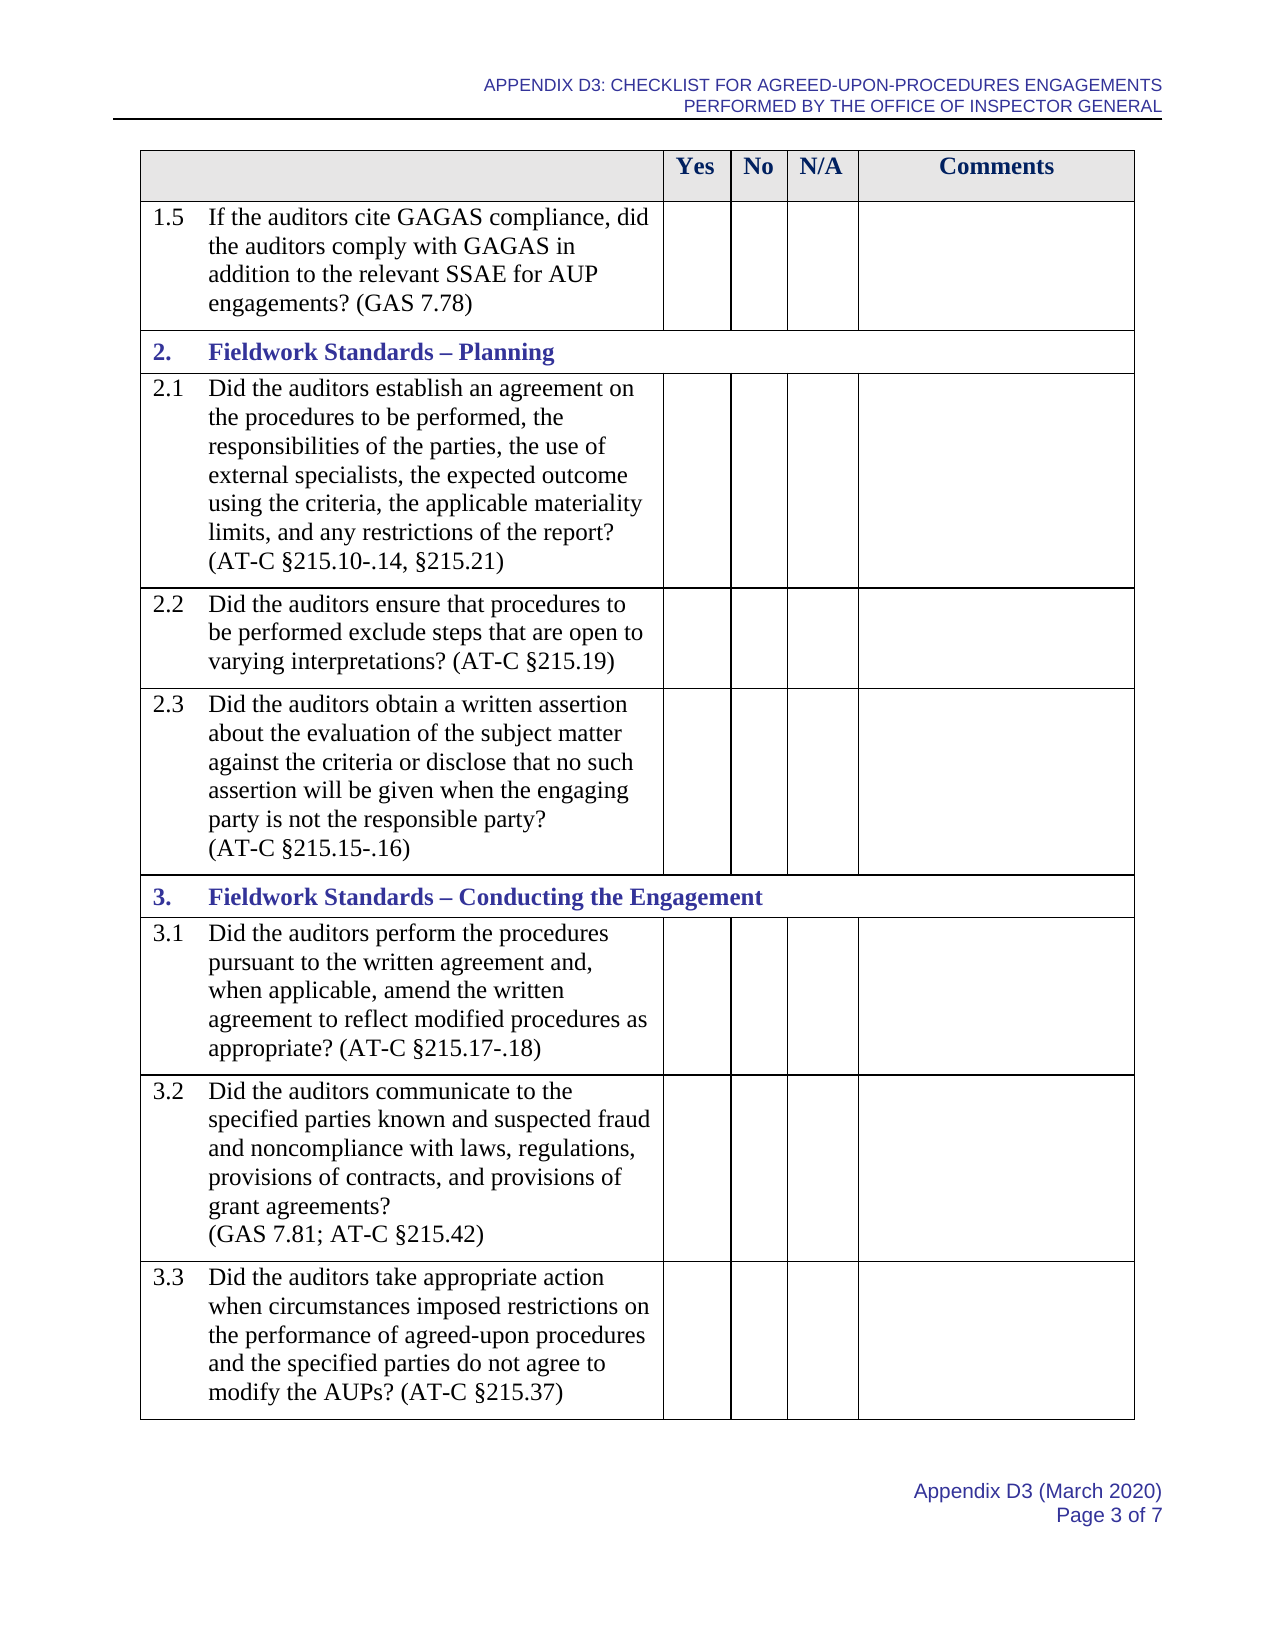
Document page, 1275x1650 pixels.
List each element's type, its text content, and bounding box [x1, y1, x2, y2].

table_cell [788, 589, 858, 687]
table_cell 2. Fieldwork Standards – Planning [141, 331, 1134, 372]
table_cell [788, 202, 858, 329]
table_cell [664, 1262, 730, 1418]
table_cell [788, 374, 858, 587]
table_cell [664, 202, 730, 329]
table_cell If the auditors cite GAGAS compliance, did the auditors comply with GAGAS in addition to the relevant SSAE for AUP engagements? (GAS 7.78) [141, 202, 663, 329]
table_cell [788, 918, 858, 1074]
table_cell [732, 589, 787, 687]
table_cell [664, 374, 730, 587]
table_cell [732, 689, 787, 874]
table_cell [788, 689, 858, 874]
table_cell [859, 589, 1134, 687]
table_header N/A [788, 151, 858, 201]
table_cell [664, 589, 730, 687]
table_cell 3. Fieldwork Standards – Conducting the Engagement [141, 876, 1134, 917]
table_cell [859, 689, 1134, 874]
table_cell [664, 918, 730, 1074]
table_cell [788, 1262, 858, 1418]
table_cell [859, 1076, 1134, 1261]
table_cell [732, 1076, 787, 1261]
table_cell Did the auditors establish an agreement on the procedures to be performed, the responsibilities of the parties, the use of external specialists, the expected outcome using the criteria, the applicable materiality limits, and any restrictions of the report? (AT-C §215.10-.14, §215.21) [141, 374, 663, 587]
table_cell [732, 202, 787, 329]
table_cell [859, 202, 1134, 329]
table_cell [664, 689, 730, 874]
table_cell [859, 918, 1134, 1074]
table_cell [788, 1076, 858, 1261]
table_cell [732, 918, 787, 1074]
table_cell Did the auditors obtain a written assertion about the evaluation of the subject matter against the criteria or disclose that no such assertion will be given when the engaging party is not the responsible party? (AT-C §215.15-.16) [141, 689, 663, 874]
table_cell Did the auditors take appropriate action when circumstances imposed restrictions on the performance of agreed-upon procedures and the specified parties do not agree to modify the AUPs? (AT-C §215.37) [141, 1262, 663, 1418]
table_header [141, 151, 663, 201]
table_cell Did the auditors perform the procedures pursuant to the written agreement and, when applicable, amend the written agreement to reflect modified procedures as appropriate? (AT-C §215.17-.18) [141, 918, 663, 1074]
table_header Yes [664, 151, 730, 201]
table_cell [664, 1076, 730, 1261]
table_cell Did the auditors ensure that procedures to be performed exclude steps that are open to varying interpretations? (AT-C §215.19) [141, 589, 663, 687]
table_header Comments [859, 151, 1134, 201]
table_cell [859, 374, 1134, 587]
table_header No [732, 151, 787, 201]
table_cell [859, 1262, 1134, 1418]
table_cell [732, 374, 787, 587]
table_cell Did the auditors communicate to the specified parties known and suspected fraud and noncompliance with laws, regulations, provisions of contracts, and provisions of grant agreements? (GAS 7.81; AT-C §215.42) [141, 1076, 663, 1261]
table_cell [732, 1262, 787, 1418]
